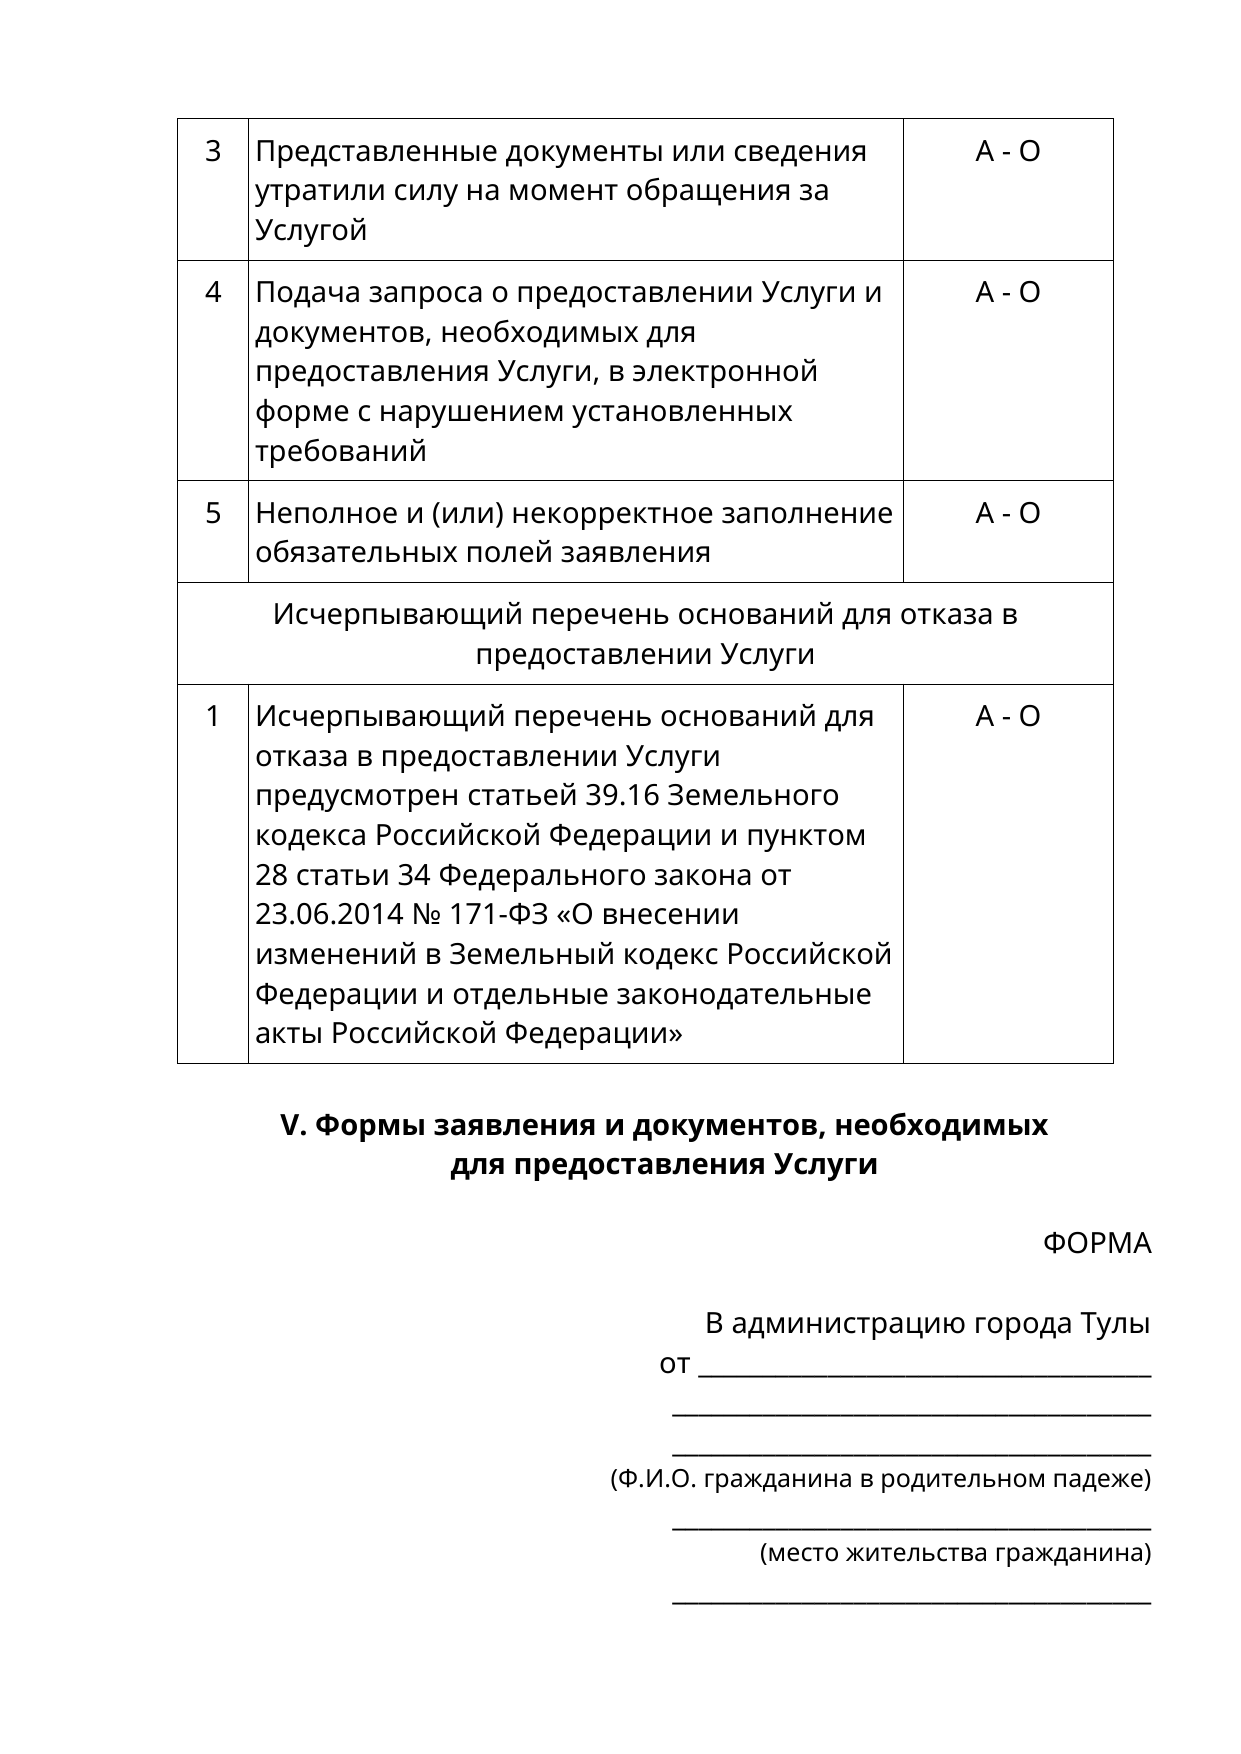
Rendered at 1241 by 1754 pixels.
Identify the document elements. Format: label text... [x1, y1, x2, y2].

table_cell А - О [904, 119, 1113, 259]
table_cell 5 [178, 481, 248, 582]
table_cell Исчерпывающий перечень оснований для отказа в предоставлении Услуги предусмотрен статьей 39.16 Земельного кодекса Российской Федерации и пунктом 28 статьи 34 Федерального закона от 23.06.2014 № 171-ФЗ «О внесении изменений в Земельный кодекс Российской Федерации и отдельные законодательные акты Российской Федерации» [249, 685, 903, 1063]
text от ___________________________________ [177, 1342, 1152, 1382]
table_cell А - О [904, 481, 1113, 582]
text _____________________________________ [177, 1421, 1152, 1461]
table_cell А - О [904, 261, 1113, 480]
table_cell Представленные документы или сведения утратили силу на момент обращения за Услугой [249, 119, 903, 259]
table_cell Неполное и (или) некорректное заполнение обязательных полей заявления [249, 481, 903, 582]
text для предоставления Услуги [177, 1143, 1152, 1183]
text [177, 1569, 1152, 1608]
table_cell 4 [178, 261, 248, 480]
table_cell 3 [178, 119, 248, 259]
text (Ф.И.О. гражданина в родительном падеже) [177, 1461, 1152, 1495]
text В администрацию города Тулы [177, 1302, 1152, 1342]
text _____________________________________ [177, 1382, 1152, 1421]
table_cell Исчерпывающий перечень оснований для отказа в предоставлении Услуги [178, 583, 1113, 683]
text _____________________________________ [177, 1495, 1152, 1535]
text (место жительства гражданина) [177, 1535, 1152, 1569]
table_cell А - О [904, 685, 1113, 1063]
table_cell Подача запроса о предоставлении Услуги и документов, необходимых для предоставления Услуги, в электронной форме с нарушением установленных требований [249, 261, 903, 480]
table_cell 1 [178, 685, 248, 1063]
text V. Формы заявления и документов, необходимых [177, 1104, 1152, 1143]
text ФОРМА [177, 1223, 1152, 1262]
